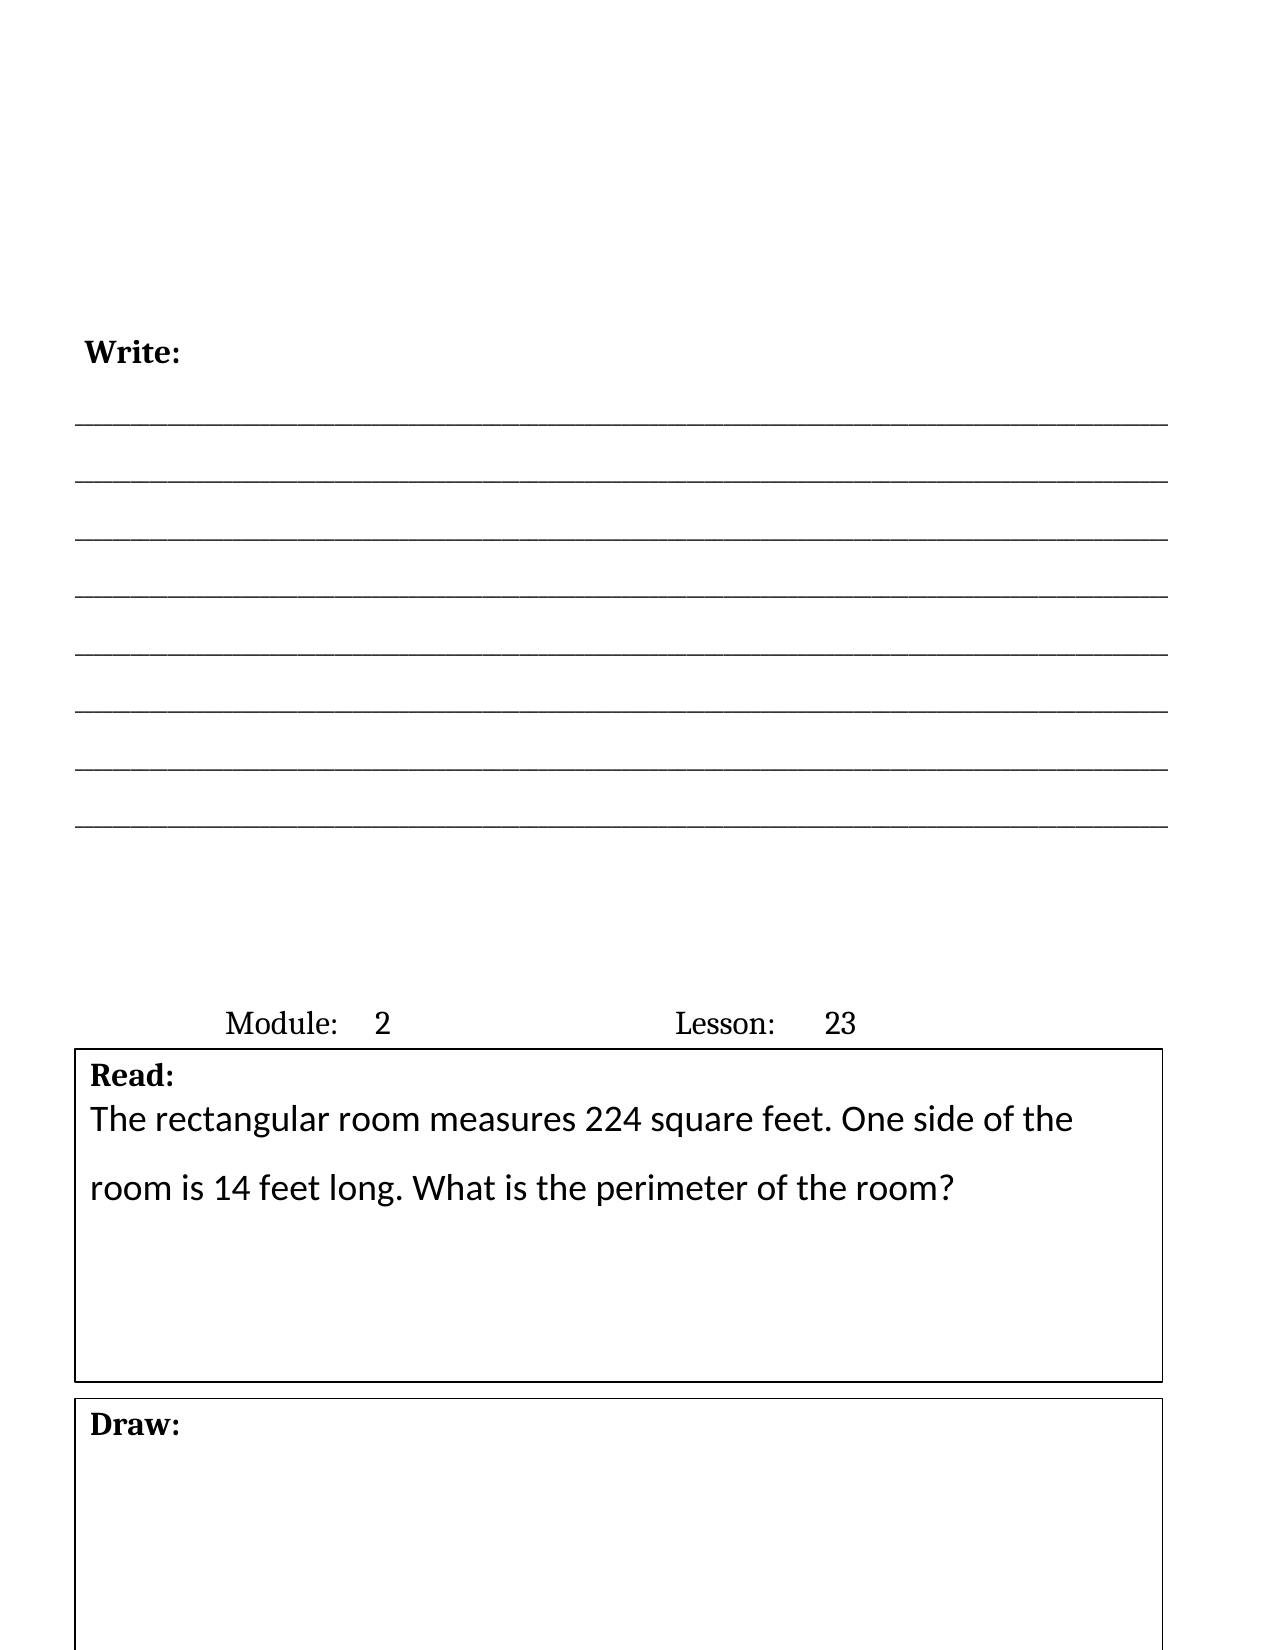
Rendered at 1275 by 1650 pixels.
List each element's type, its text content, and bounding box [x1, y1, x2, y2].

text ______________________________________________________________________________________________________________________ [75, 631, 1200, 659]
text ______________________________________________________________________________________________________________________ [75, 458, 1200, 487]
text ______________________________________________________________________________________________________________________ [75, 688, 1200, 717]
text ______________________________________________________________________________________________________________________ [75, 516, 1200, 544]
text ______________________________________________________________________________________________________________________ [75, 803, 1200, 832]
text ______________________________________________________________________________________________________________________ [75, 401, 1200, 429]
text Module: 2 Lesson: 23 [75, 1004, 1200, 1043]
text ______________________________________________________________________________________________________________________ [75, 746, 1200, 774]
text Write: [84, 334, 1200, 372]
text ______________________________________________________________________________________________________________________ [75, 573, 1200, 602]
